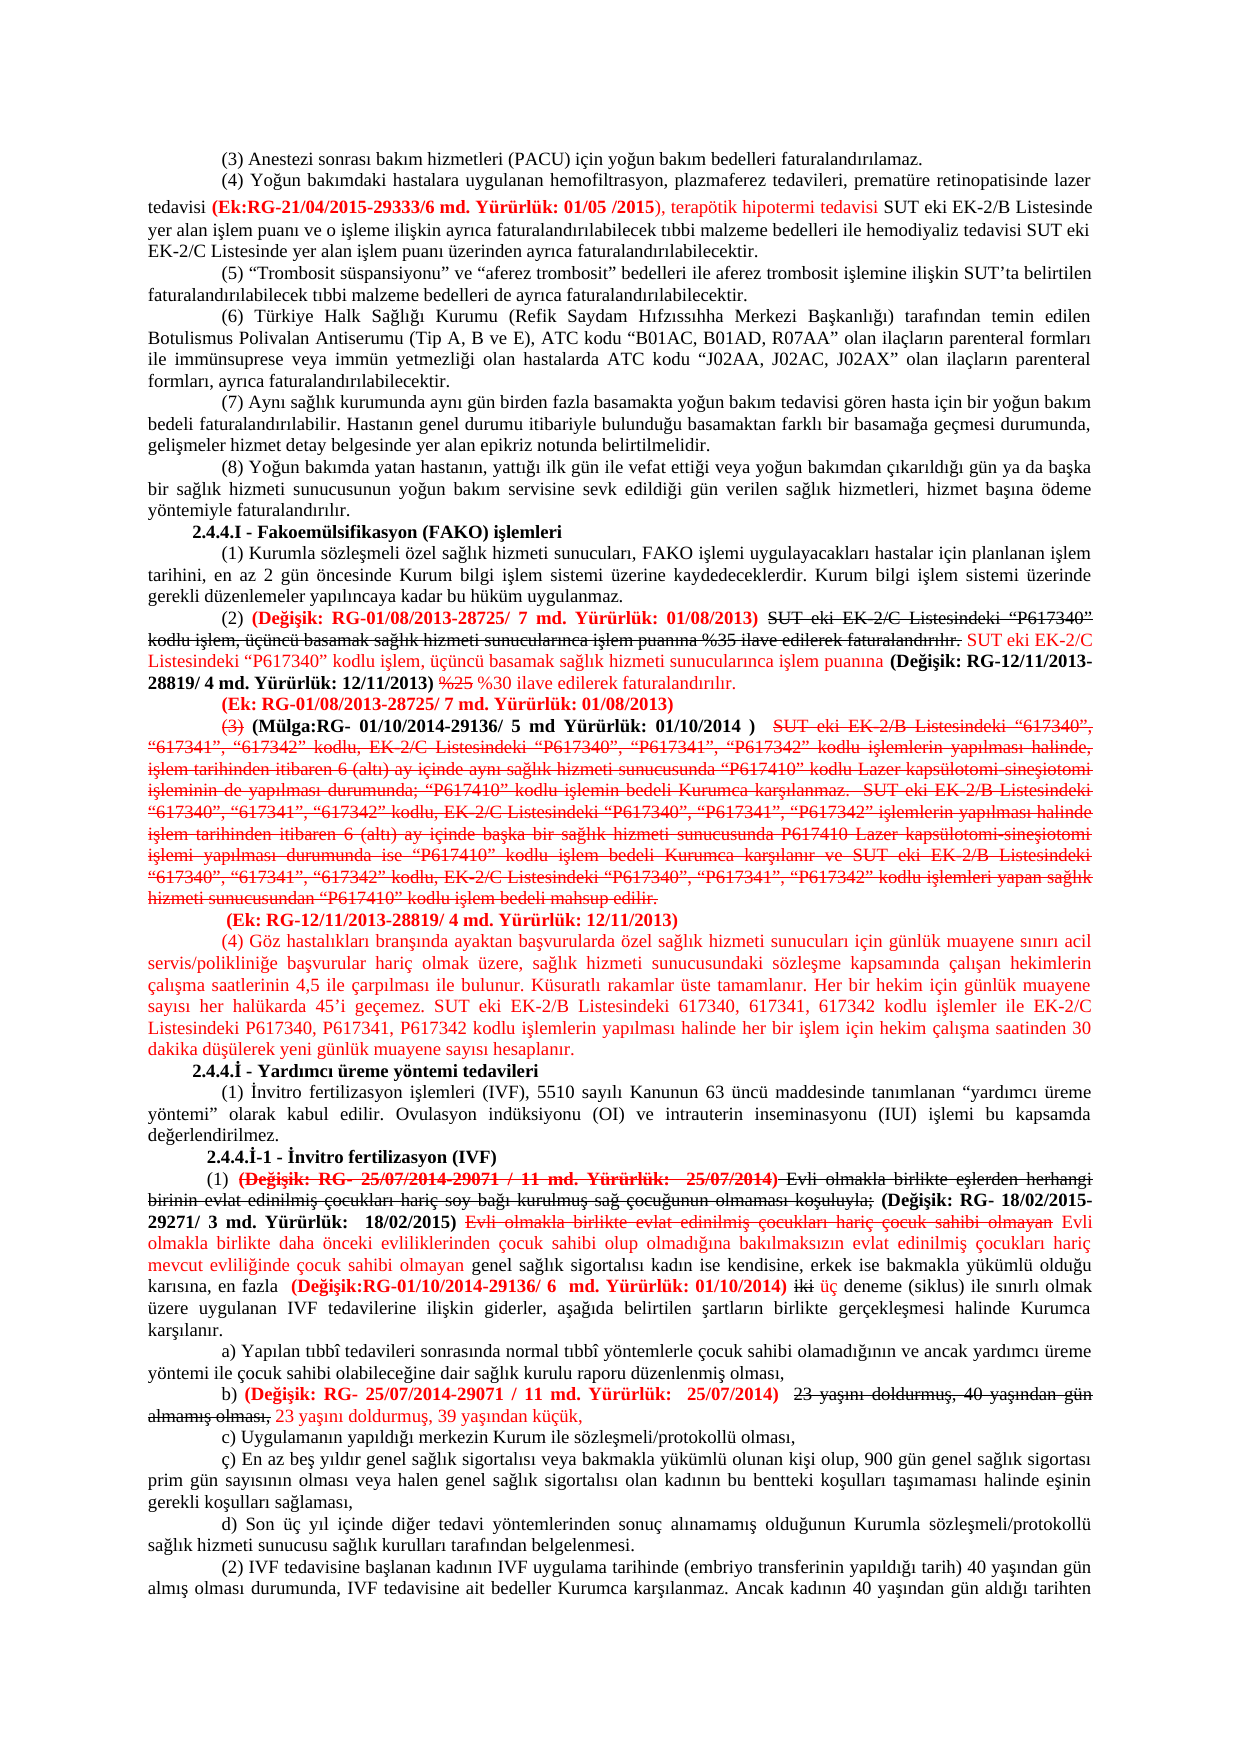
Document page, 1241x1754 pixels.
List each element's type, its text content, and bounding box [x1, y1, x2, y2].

text (8) Yoğun bakımda yatan hastanın, yattığı ilk gün ile vefat ettiği veya yoğun bakımdan çıkarıldığı gün ya da başka bir sağlık hizmeti sunucusunun yoğun bakım servisine sevk edildiği gün verilen sağlık hizmetleri, hizmet başına ödeme yöntemiyle faturalandırılır. [148, 456, 1093, 521]
subtitle 2.4.4.İ - Yardımcı üreme yöntemi tedavileri [148, 1060, 1093, 1081]
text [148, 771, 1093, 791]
text (4) Göz hastalıkları branşında ayaktan başvurularda özel sağlık hizmeti sunucuları için günlük muayene sınırı acil servis/polikliniğe başvurular hariç olmak üzere, sağlık hizmeti sunucusundaki sözleşme kapsamında çalışan hekimlerin çalışma saatlerinin 4,5 ile çarpılması ile bulunur. Küsuratlı rakamlar üste tamamlanır. Her bir hekim için günlük muayene sayısı her halükarda 45’i geçemez. SUT eki EK-2/B Listesindeki 617340, 617341, 617342 kodlu işlemler ile EK-2/C Listesindeki P617340, P617341, P617342 kodlu işlemlerin yapılması halinde her bir işlem için hekim çalışma saatinden 30 dakika düşülerek yeni günlük muayene sayısı hesaplanır. [148, 930, 1093, 1060]
text (6) Türkiye Halk Sağlığı Kurumu (Refik Saydam Hıfzıssıhha Merkezi Başkanlığı) tarafından temin edilen Botulismus Polivalan Antiserumu (Tip A, B ve E), ATC kodu “B01AC, B01AD, R07AA” olan ilaçların parenteral formları ile immünsuprese veya immün yetmezliği olan hastalarda ATC kodu “J02AA, J02AC, J02AX” olan ilaçların parenteral formları, ayrıca faturalandırılabilecektir. [148, 305, 1093, 391]
text b) (Değişik: RG- 25/07/2014-29071 / 11 md. Yürürlük: 25/07/2014) 23 yaşını doldurmuş, 40 yaşından gün almamış olması, 23 yaşını doldurmuş, 39 yaşından küçük, [148, 1383, 1093, 1426]
text (3) (Mülga:RG- 01/10/2014-29136/ 5 md Yürürlük: 01/10/2014 ) SUT eki EK-2/B Listesindeki “617340”, “617341”, “617342” kodlu, EK-2/C Listesindeki “P617340”, “P617341”, “P617342” kodlu işlemlerin yapılması halinde, işlem tarihinden itibaren 6 (altı) ay içinde aynı sağlık hizmeti sunucusunda “P617410” kodlu Lazer kapsülotomi-sineşiotomi işleminin de yapılması durumunda; “P617410” kodlu işlemin bedeli Kurumca karşılanmaz. SUT eki EK-2/B Listesindeki “617340”, “617341”, “617342” kodlu, EK-2/C Listesindeki “P617340”, “P617341”, “P617342” işlemlerin yapılması halinde işlem tarihinden itibaren 6 (altı) ay içinde başka bir sağlık hizmeti sunucusunda P617410 Lazer kapsülotomi-sineşiotomi işlemi yapılması durumunda ise “P617410” kodlu işlem bedeli Kurumca karşılanır ve SUT eki EK-2/B Listesindeki “617340”, “617341”, “617342” kodlu, EK-2/C Listesindeki “P617340”, “P617341”, “P617342” kodlu işlemleri yapan sağlık hizmeti sunucusundan “P617410” kodlu işlem bedeli mahsup edilir. [148, 814, 1093, 877]
text (4) Yoğun bakımdaki hastalara uygulanan hemofiltrasyon, plazmaferez tedavileri, prematüre retinopatisinde lazer tedavisi (Ek:RG-21/04/2015-29333/6 md. Yürürlük: 01/05 /2015), terapötik hipotermi tedavisi SUT eki EK-2/B Listesinde yer alan işlem puanı ve o işleme ilişkin ayrıca faturalandırılabilecek tıbbi malzeme bedelleri ile hemodiyaliz tedavisi SUT eki EK-2/C Listesinde yer alan işlem puanı üzerinden ayrıca faturalandırılabilecektir. [148, 169, 1093, 262]
text ç) En az beş yıldır genel sağlık sigortalısı veya bakmakla yükümlü olunan kişi olup, 900 gün genel sağlık sigortası prim gün sayısının olması veya halen genel sağlık sigortalısı olan kadının bu bentteki koşulları taşımaması halinde eşinin gerekli koşulları sağlaması, [148, 1448, 1093, 1512]
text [148, 1556, 1093, 1599]
text (1) İnvitro fertilizasyon işlemleri (IVF), 5510 sayılı Kanunun 63 üncü maddesinde tanımlanan “yardımcı üreme yöntemi” olarak kabul edilir. Ovulasyon indüksiyonu (OI) ve intrauterin inseminasyonu (IUI) işlemi bu kapsamda değerlendirilmez. [148, 1081, 1093, 1146]
text (7) Aynı sağlık kurumunda aynı gün birden fazla basamakta yoğun bakım tedavisi gören hasta için bir yoğun bakım bedeli faturalandırılabilir. Hastanın genel durumu itibariyle bulunduğu basamaktan farklı bir basamağa geçmesi durumunda, gelişmeler hizmet detay belgesinde yer alan epikriz notunda belirtilmelidir. [148, 391, 1093, 456]
text (2) (Değişik: RG-01/08/2013-28725/ 7 md. Yürürlük: 01/08/2013) SUT eki EK-2/C Listesindeki “P617340” kodlu işlem, üçüncü basamak sağlık hizmeti sunucularınca işlem puanına %35 ilave edilerek faturalandırılır. SUT eki EK-2/C Listesindeki “P617340” kodlu işlem, üçüncü basamak sağlık hizmeti sunucularınca işlem puanına (Değişik: RG-12/11/2013-28819/ 4 md. Yürürlük: 12/11/2013) %25 %30 ilave edilerek faturalandırılır. [148, 607, 1093, 693]
text (1) (Değişik: RG- 25/07/2014-29071 / 11 md. Yürürlük: 25/07/2014) Evli olmakla birlikte eşlerden herhangi birinin evlat edinilmiş çocukları hariç soy bağı kurulmuş sağ çocuğunun olmaması koşuluyla; (Değişik: RG- 18/02/2015-29271/ 3 md. Yürürlük: 18/02/2015) Evli olmakla birlikte evlat edinilmiş çocukları hariç çocuk sahibi olmayan Evli olmakla birlikte daha önceki evliliklerinden çocuk sahibi olup olmadığına bakılmaksızın evlat edinilmiş çocukları hariç mevcut evliliğinde çocuk sahibi olmayan genel sağlık sigortalısı kadın ise kendisine, erkek ise bakmakla yükümlü olduğu karısına, en fazla (Değişik:RG-01/10/2014-29136/ 6 md. Yürürlük: 01/10/2014) iki üç deneme (siklus) ile sınırlı olmak üzere uygulanan IVF tedavilerine ilişkin giderler, aşağıda belirtilen şartların birlikte gerçekleşmesi halinde Kurumca karşılanır. [148, 1167, 1093, 1340]
text (Ek: RG-12/11/2013-28819/ 4 md. Yürürlük: 12/11/2013) [148, 909, 1093, 930]
text c) Uygulamanın yapıldığı merkezin Kurum ile sözleşmeli/protokollü olması, [148, 1426, 1093, 1448]
text (Ek: RG-01/08/2013-28725/ 7 md. Yürürlük: 01/08/2013) [148, 693, 1093, 715]
text d) Son üç yıl içinde diğer tedavi yöntemlerinden sonuç alınamamış olduğunun Kurumla sözleşmeli/protokollü sağlık hizmeti sunucusu sağlık kurulları tarafından belgelenmesi. [148, 1512, 1093, 1556]
subtitle 2.4.4.I - Fakoemülsifikasyon (FAKO) işlemleri [148, 521, 1093, 542]
text a) Yapılan tıbbî tedavileri sonrasında normal tıbbî yöntemlerle çocuk sahibi olamadığının ve ancak yardımcı üreme yöntemi ile çocuk sahibi olabileceğine dair sağlık kurulu raporu düzenlenmiş olması, [148, 1340, 1093, 1383]
text (3) Anestezi sonrası bakım hizmetleri (PACU) için yoğun bakım bedelleri faturalandırılamaz. [148, 148, 1093, 169]
text (1) Kurumla sözleşmeli özel sağlık hizmeti sunucuları, FAKO işlemi uygulayacakları hastalar için planlanan işlem tarihini, en az 2 gün öncesinde Kurum bilgi işlem sistemi üzerine kaydedeceklerdir. Kurum bilgi işlem sistemi üzerinde gerekli düzenlemeler yapılıncaya kadar bu hüküm uygulanmaz. [148, 542, 1093, 607]
subtitle 2.4.4.İ-1 - İnvitro fertilizasyon (IVF) [148, 1146, 1093, 1167]
text (5) “Trombosit süspansiyonu” ve “aferez trombosit” bedelleri ile aferez trombosit işlemine ilişkin SUT’ta belirtilen faturalandırılabilecek tıbbi malzeme bedelleri de ayrıca faturalandırılabilecektir. [148, 262, 1093, 305]
